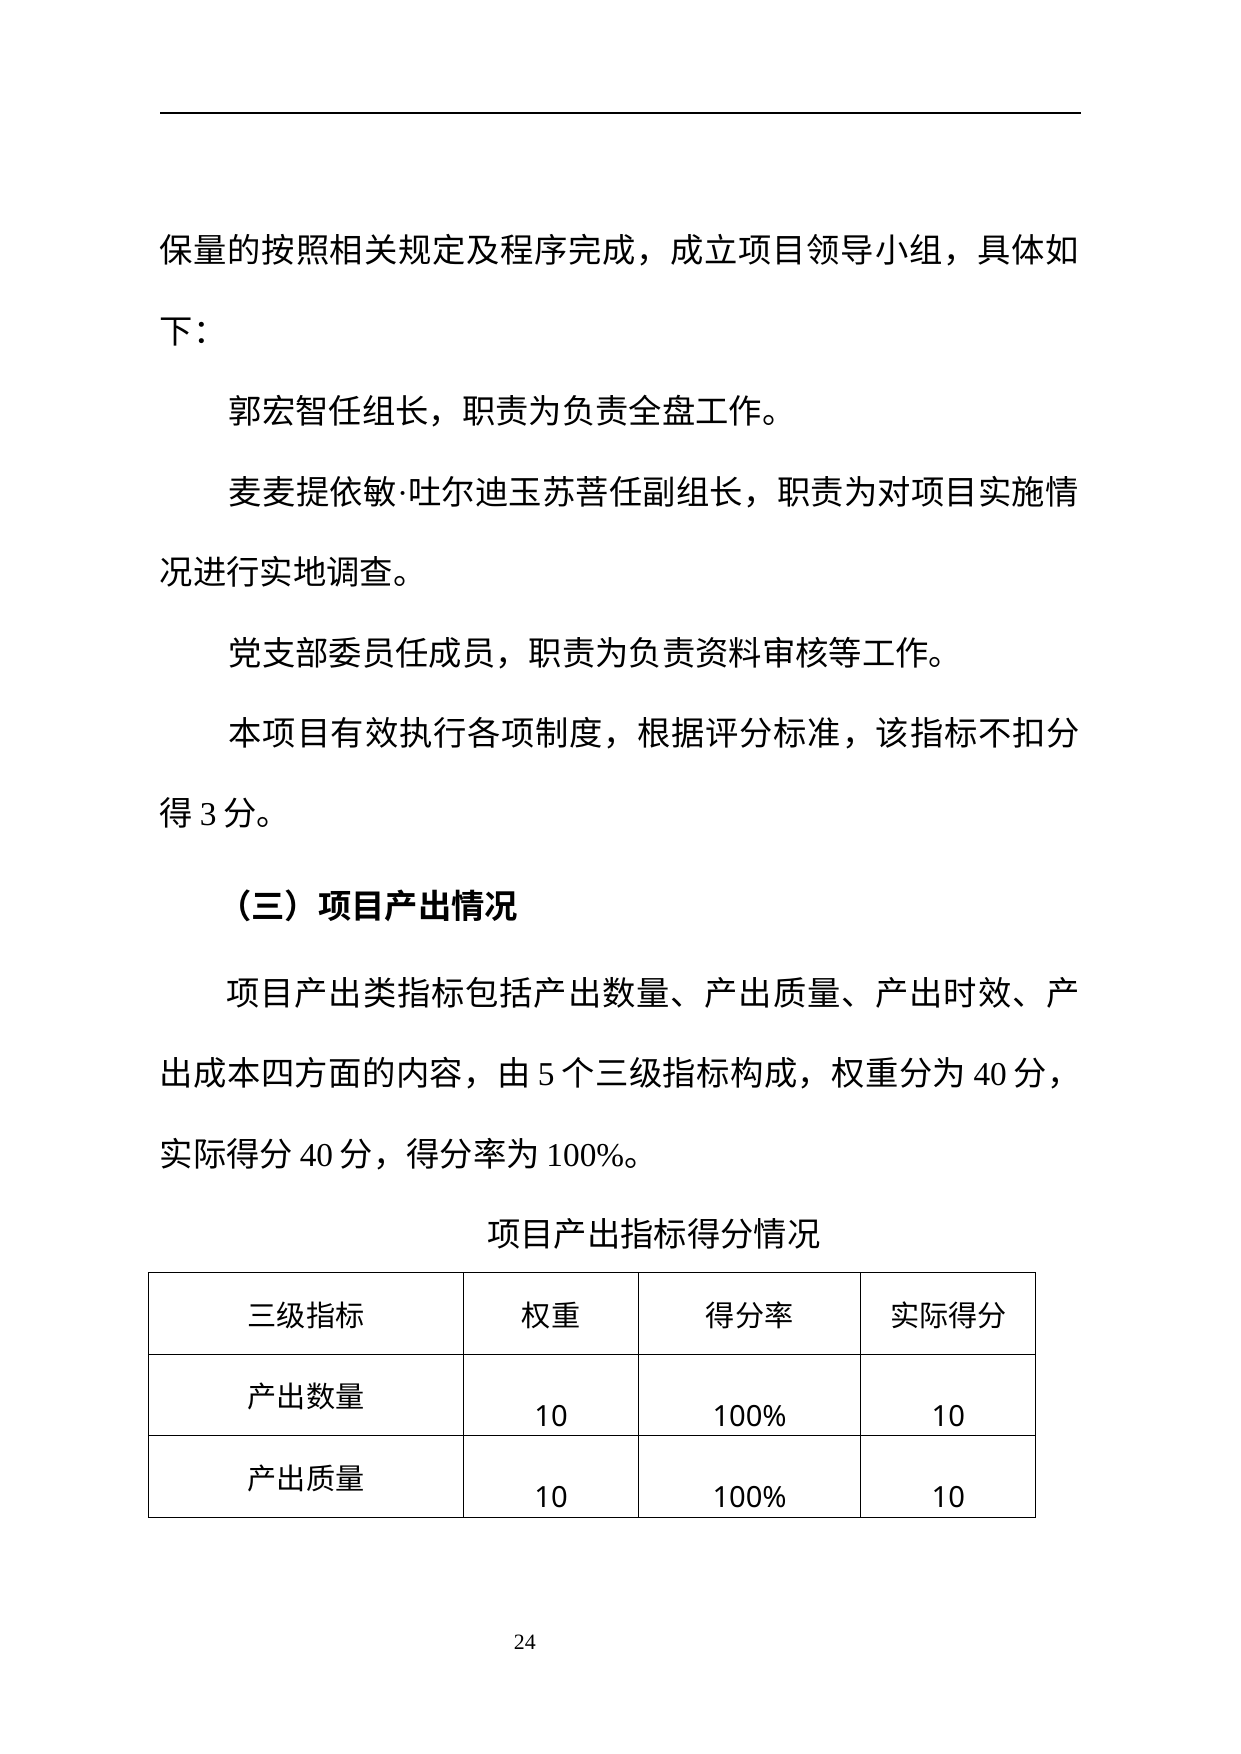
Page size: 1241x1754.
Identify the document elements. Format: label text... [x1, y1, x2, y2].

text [159, 208, 1081, 369]
table_cell 100% [639, 1355, 860, 1435]
table_cell 100% [639, 1436, 860, 1517]
text 本项目有效执行各项制度，根据评分标准，该指标不扣分，得3分。 [159, 691, 1081, 851]
text 党支部委员任成员，职责为负责资料审核等工作。 [159, 610, 1081, 691]
text （三）项目产出情况 [218, 864, 1081, 944]
table_cell 产出数量 [149, 1355, 463, 1435]
table_cell 10 [464, 1436, 638, 1517]
table_header 实际得分 [861, 1273, 1035, 1354]
text 郭宏智任组长，职责为负责全盘工作。 [159, 369, 1081, 449]
table_cell 产出质量 [149, 1436, 463, 1517]
table_header 得分率 [639, 1273, 860, 1354]
table_header 三级指标 [149, 1273, 463, 1354]
table_cell 10 [861, 1436, 1035, 1517]
text 项目产出类指标包括产出数量、产出质量、产出时效、产出成本四方面的内容，由5个三级指标构成，权重分为40分，实际得分40分，得分率为100%。 [159, 951, 1081, 1192]
table_cell 10 [464, 1355, 638, 1435]
text 项目产出指标得分情况 [159, 1192, 1081, 1272]
table_cell 10 [861, 1355, 1035, 1435]
table_header 权重 [464, 1273, 638, 1354]
text 麦麦提依敏·吐尔迪玉苏菩任副组长，职责为对项目实施情况进行实地调查。 [159, 449, 1081, 610]
